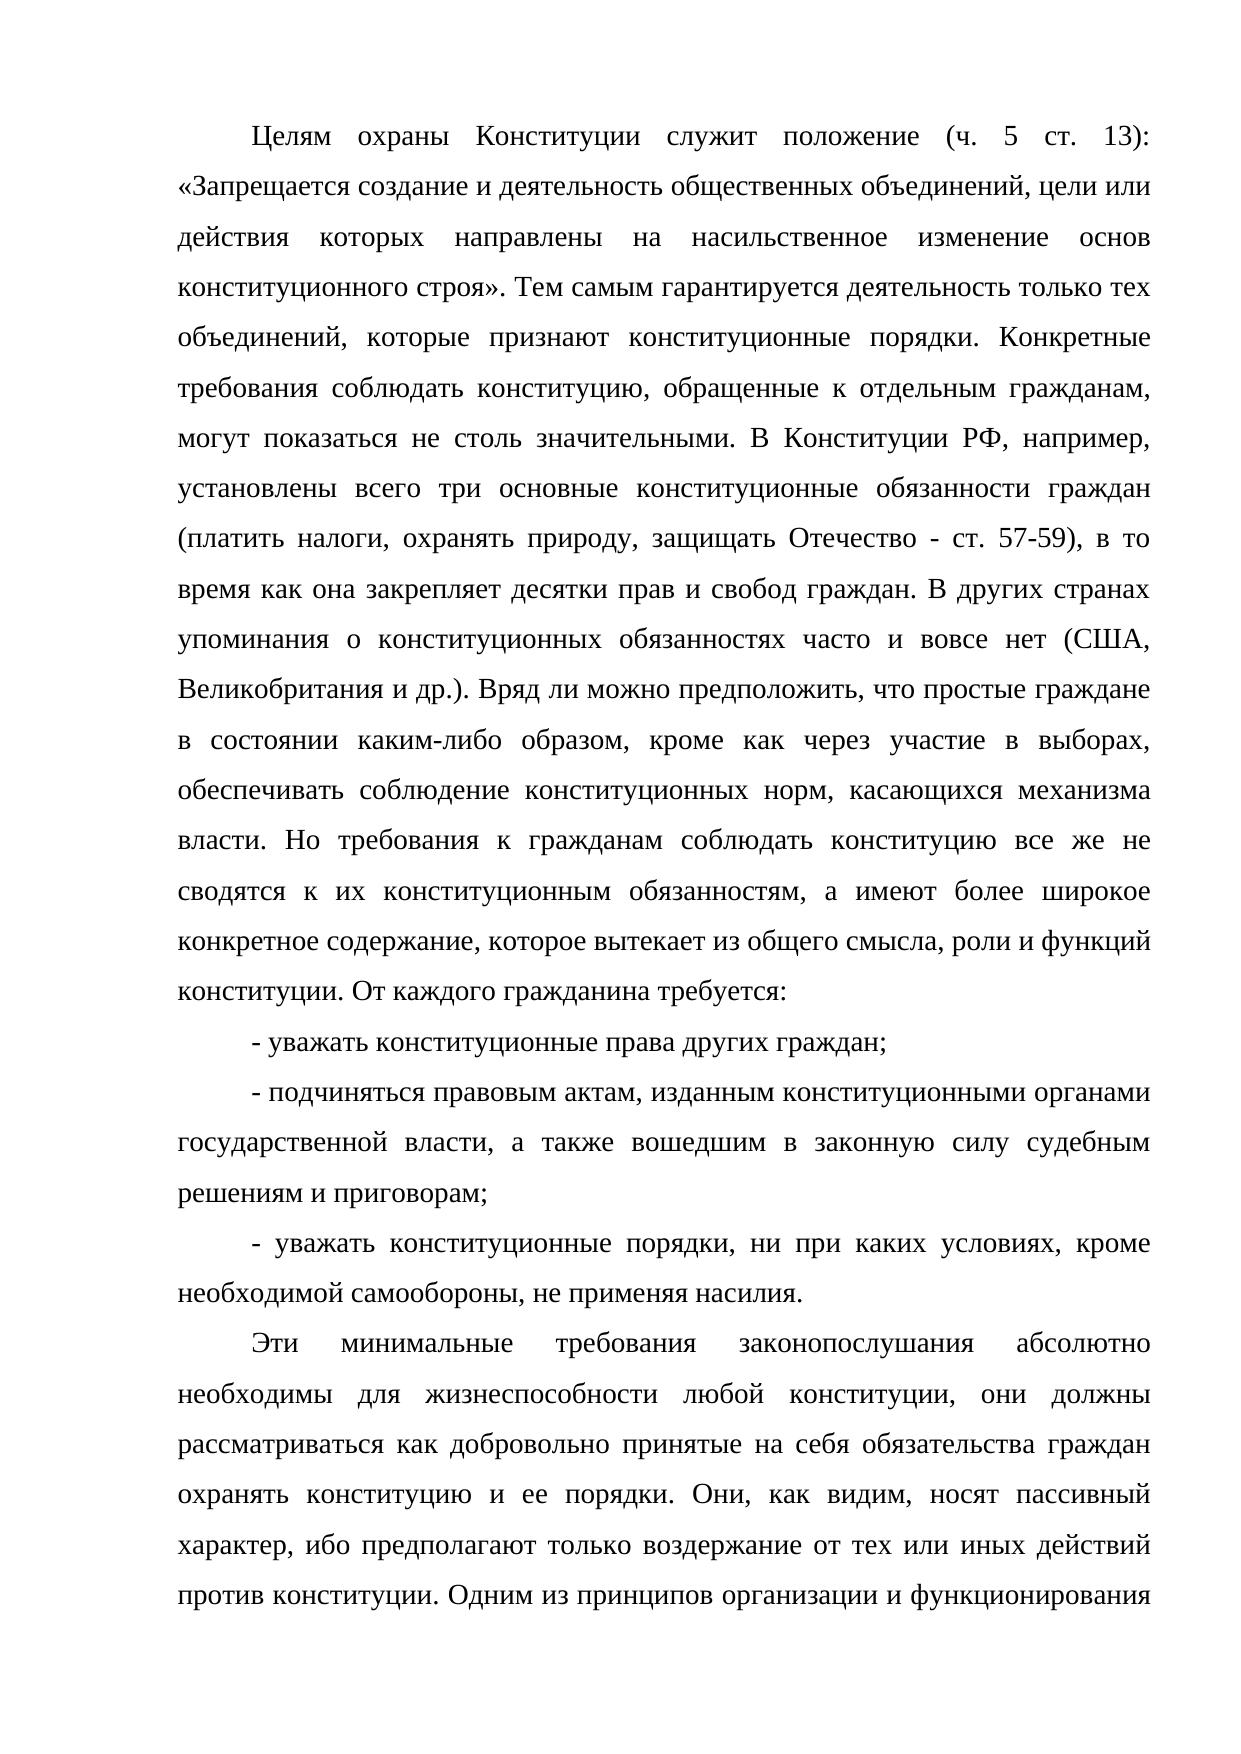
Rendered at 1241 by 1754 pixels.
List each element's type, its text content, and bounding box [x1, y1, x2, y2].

text - уважать конституционные права других граждан; [177, 1024, 1152, 1057]
text - уважать конституционные порядки, ни при каких условиях, кроме необходимой самообороны, не применяя насилия. [177, 1225, 1152, 1309]
text Целям охраны Конституции служит положение (ч. 5 ст. 13): «Запрещается создание и деятельность общественных объединений, цели или действия которых направлены на насильственное изменение основ конституционного строя». Тем самым гарантируется деятельность только тех объединений, которые признают конституционные порядки. Конкретные требования соблюдать конституцию, обращенные к отдельным гражданам, могут показаться не столь значительными. В Конституции РФ, например, установлены всего три основные конституционные обязанности граждан (платить налоги, охранять природу, защищать Отечество - ст. 57-59), в то время как она закрепляет десятки прав и свобод граждан. В других странах упоминания о конституционных обязанностях часто и вовсе нет (США, Великобритания и др.). Вряд ли можно предположить, что простые граждане в состоянии каким-либо образом, кроме как через участие в выборах, обеспечивать соблюдение конституционных норм, касающихся механизма власти. Но требования к гражданам соблюдать конституцию все же не сводятся к их конституционным обязанностям, а имеют более широкое конкретное содержание, которое вытекает из общего смысла, роли и функций конституции. От каждого гражданина требуется: [177, 118, 1152, 1007]
text - подчиняться правовым актам, изданным конституционными органами государственной власти, а также вошедшим в законную силу судебным решениям и приговорам; [177, 1074, 1152, 1208]
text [177, 1326, 1152, 1611]
